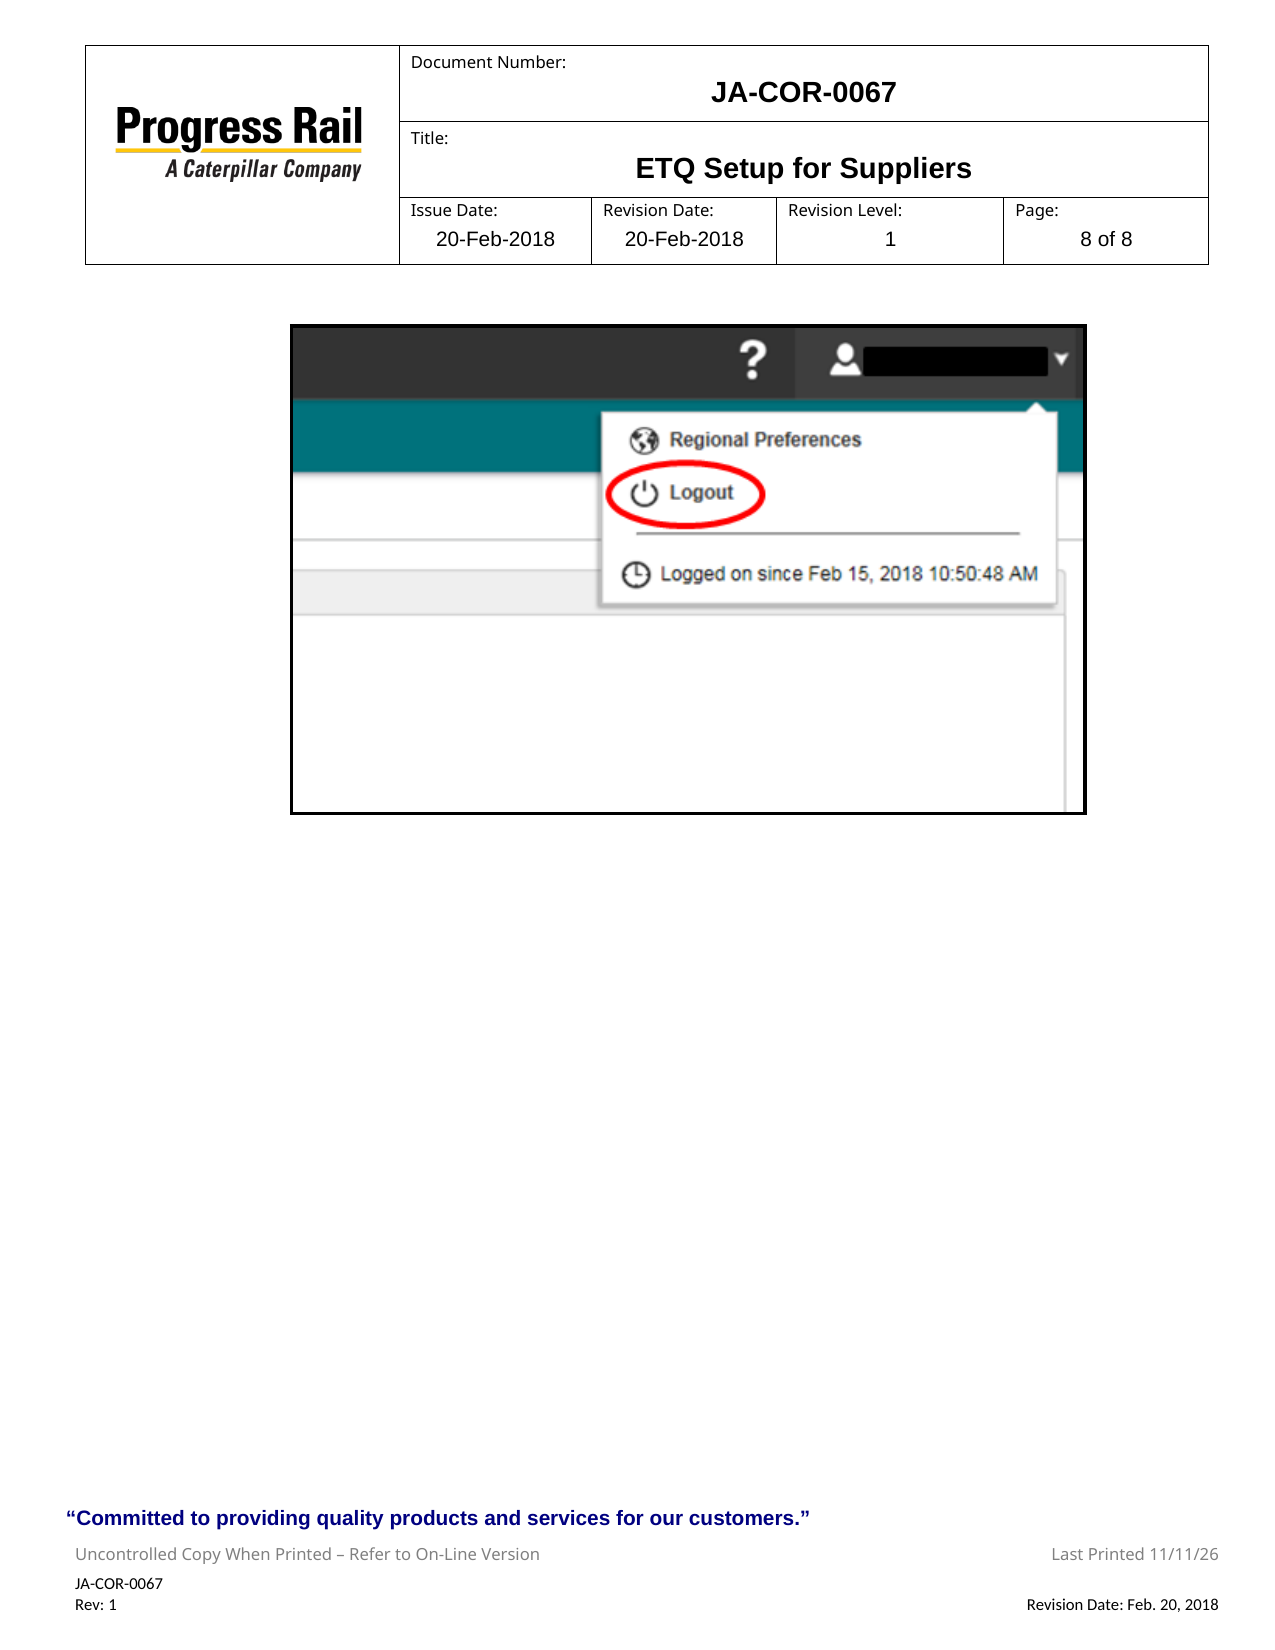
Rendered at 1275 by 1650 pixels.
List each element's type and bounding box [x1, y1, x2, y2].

picture [115, 107, 362, 182]
picture [293, 328, 1083, 812]
